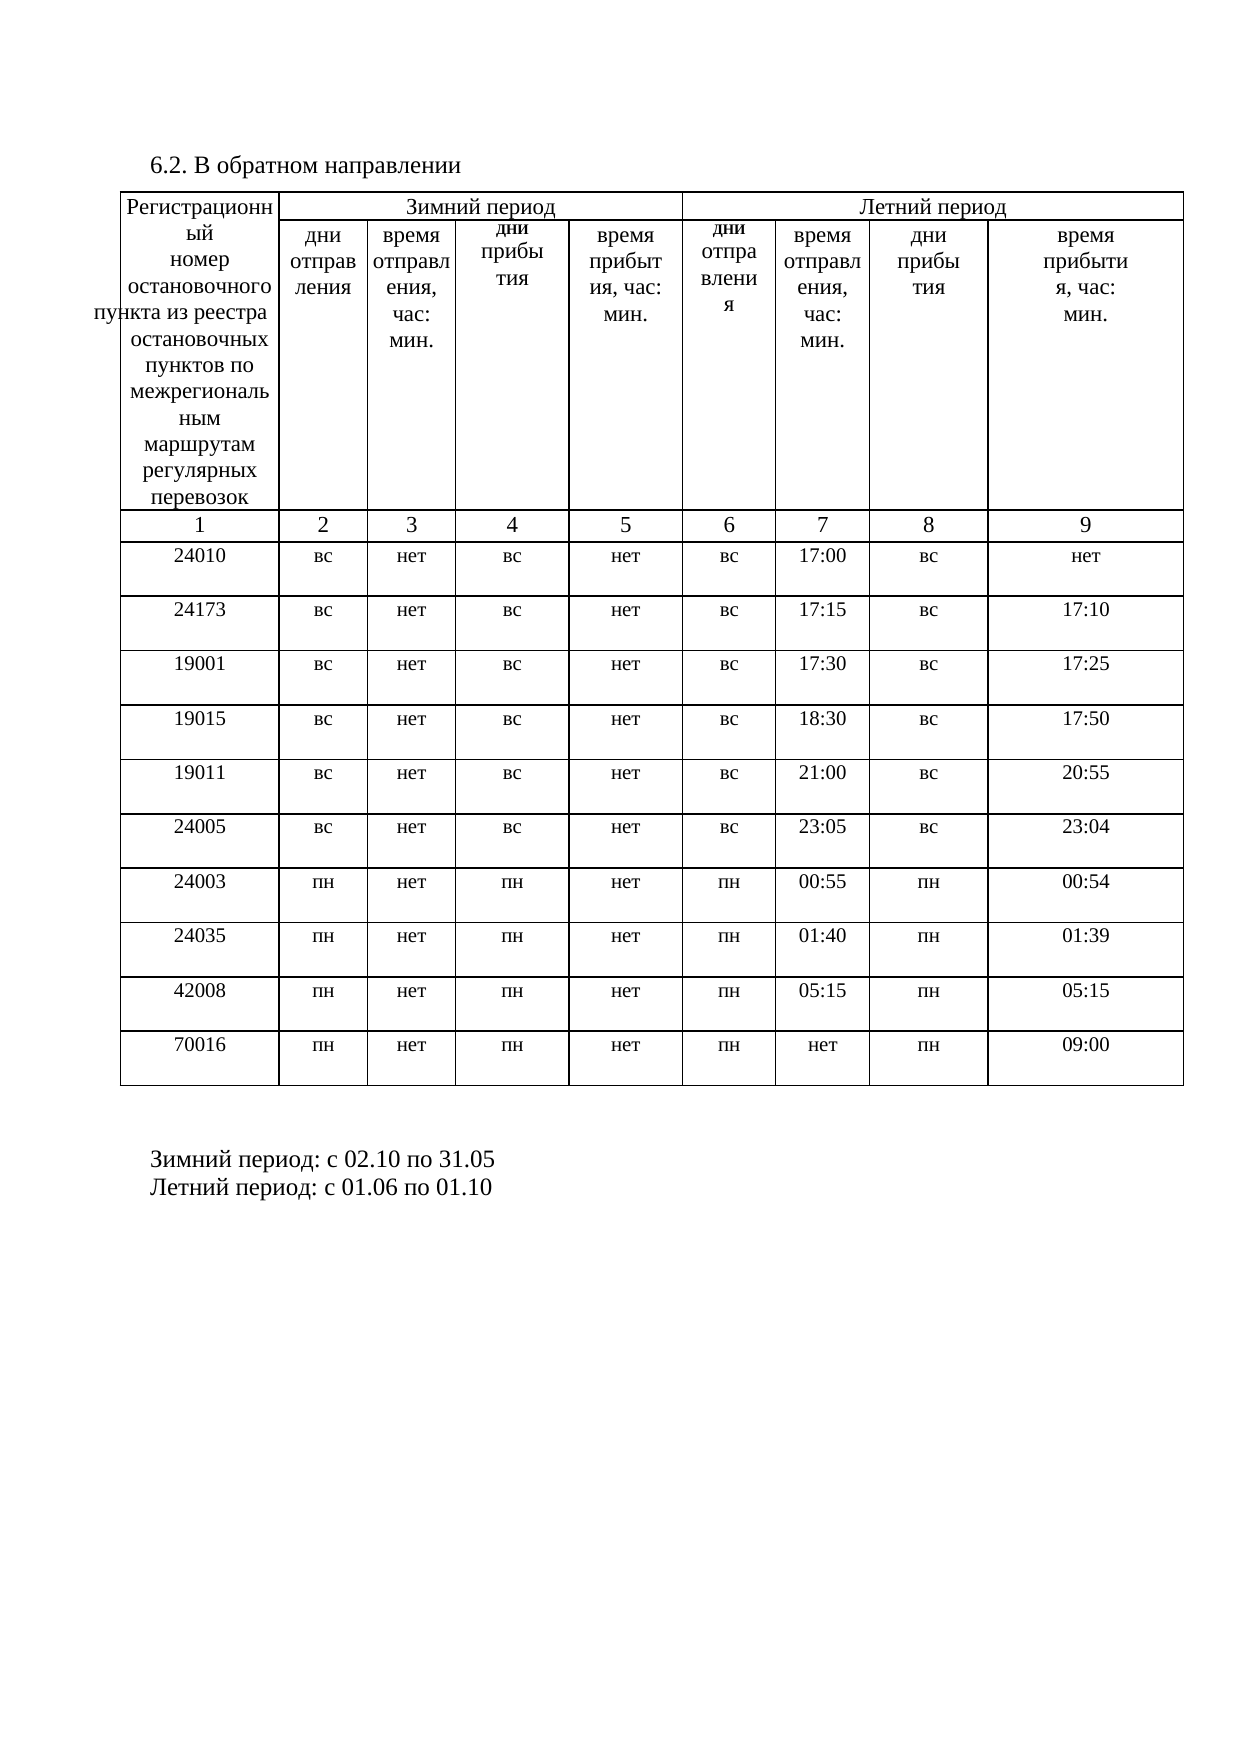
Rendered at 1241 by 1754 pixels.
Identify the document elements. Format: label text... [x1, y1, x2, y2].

table_cell 17:30 [776, 651, 869, 704]
text Зимний период: с 02.10 по 31.05 [150, 1144, 1090, 1172]
table_cell 00:55 [776, 869, 869, 922]
table_cell вс [456, 543, 568, 595]
table_cell время прибыти я, час: мин. [989, 221, 1183, 509]
table_cell вс [456, 706, 568, 758]
table_cell время отправл ения, час: мин. [776, 221, 869, 509]
table_cell 18:30 [776, 706, 869, 758]
table_cell пн [456, 923, 568, 976]
table_cell 19001 [121, 651, 278, 704]
table_cell пн [280, 978, 367, 1030]
table_cell нет [368, 651, 455, 704]
table_cell нет [368, 597, 455, 650]
table_cell нет [368, 760, 455, 813]
table_cell 00:54 [989, 869, 1183, 922]
table_cell вс [280, 815, 367, 867]
table_cell вс [456, 760, 568, 813]
table_cell 9 [989, 511, 1183, 541]
table_cell 42008 [121, 978, 278, 1030]
table_cell нет [368, 543, 455, 595]
table_cell 21:00 [776, 760, 869, 813]
table_cell 5 [570, 511, 682, 541]
table_cell нет [368, 1032, 455, 1085]
table_cell пн [870, 869, 987, 922]
table_cell время отправл ения, час: мин. [368, 221, 455, 509]
table_cell пн [280, 1032, 367, 1085]
table_cell 05:15 [776, 978, 869, 1030]
table_cell нет [368, 706, 455, 758]
table_cell 6 [683, 511, 775, 541]
table_cell дни прибы тия [870, 221, 987, 509]
table_cell 05:15 [989, 978, 1183, 1030]
table_cell вс [683, 597, 775, 650]
table_cell 23:05 [776, 815, 869, 867]
table_cell 3 [368, 511, 455, 541]
table_cell нет [570, 978, 682, 1030]
table_cell 01:39 [989, 923, 1183, 976]
table_cell 24005 [121, 815, 278, 867]
table_cell нет [570, 651, 682, 704]
table_cell нет [570, 923, 682, 976]
table_cell нет [989, 543, 1183, 595]
table_cell пн [683, 869, 775, 922]
table_cell нет [570, 869, 682, 922]
table_cell 17:00 [776, 543, 869, 595]
table_cell нет [570, 543, 682, 595]
table_cell вс [870, 597, 987, 650]
table_cell 8 [870, 511, 987, 541]
table_cell дни отправ ления [280, 221, 367, 509]
table_cell вс [683, 815, 775, 867]
text 6.2. В обратном направлении [150, 150, 1090, 179]
text Летний период: с 01.06 по 01.10 [150, 1172, 1090, 1201]
table_cell нет [570, 597, 682, 650]
table_cell вс [280, 706, 367, 758]
table_cell пн [456, 978, 568, 1030]
table_cell 23:04 [989, 815, 1183, 867]
table_cell 01:40 [776, 923, 869, 976]
table_cell 4 [456, 511, 568, 541]
table_header Летний период [683, 193, 1183, 219]
table_cell нет [570, 1032, 682, 1085]
table_cell нет [570, 706, 682, 758]
table_cell вс [280, 597, 367, 650]
table_cell ДНИ прибы тия [456, 221, 568, 509]
table_cell вс [456, 815, 568, 867]
table_cell 70016 [121, 1032, 278, 1085]
table_cell нет [368, 815, 455, 867]
table_cell 19015 [121, 706, 278, 758]
table_cell 24035 [121, 923, 278, 976]
table_cell вс [683, 543, 775, 595]
table_cell вс [870, 706, 987, 758]
table_cell 17:15 [776, 597, 869, 650]
table_cell 19011 [121, 760, 278, 813]
table_cell вс [280, 651, 367, 704]
table_cell вс [870, 760, 987, 813]
table_cell вс [870, 815, 987, 867]
table_cell ДНИ отпра влени я [683, 221, 775, 509]
table_cell 7 [776, 511, 869, 541]
table_cell пн [683, 1032, 775, 1085]
table_cell пн [683, 978, 775, 1030]
table_cell пн [870, 978, 987, 1030]
table_cell нет [368, 869, 455, 922]
table_cell вс [683, 706, 775, 758]
table_cell пн [456, 869, 568, 922]
table_cell 24173 [121, 597, 278, 650]
table_cell нет [570, 760, 682, 813]
table_cell 2 [280, 511, 367, 541]
table_cell 17:25 [989, 651, 1183, 704]
table_cell нет [368, 978, 455, 1030]
table_cell вс [683, 651, 775, 704]
table_cell 20:55 [989, 760, 1183, 813]
table_cell 1 [121, 511, 278, 541]
table_cell 17:10 [989, 597, 1183, 650]
table_cell 24003 [121, 869, 278, 922]
table_cell вс [456, 597, 568, 650]
table_header Регистрационный номер остановочного пункта из реестра остановочных пунктов по межрегиональным маршрутам регулярных перевозок [121, 193, 278, 509]
table_cell вс [870, 543, 987, 595]
table_cell пн [456, 1032, 568, 1085]
table_cell пн [870, 1032, 987, 1085]
table_cell нет [368, 923, 455, 976]
table_cell нет [776, 1032, 869, 1085]
table_cell вс [280, 543, 367, 595]
table_cell вс [456, 651, 568, 704]
table_cell пн [870, 923, 987, 976]
table_header Зимний период [280, 193, 682, 219]
table_cell 17:50 [989, 706, 1183, 758]
table_cell 24010 [121, 543, 278, 595]
table_cell вс [683, 760, 775, 813]
table_cell 09:00 [989, 1032, 1183, 1085]
table_cell пн [280, 923, 367, 976]
table_cell нет [570, 815, 682, 867]
table_cell вс [280, 760, 367, 813]
table_cell время прибыт ия, час: мин. [570, 221, 682, 509]
table_cell пн [280, 869, 367, 922]
table_cell вс [870, 651, 987, 704]
table_cell пн [683, 923, 775, 976]
